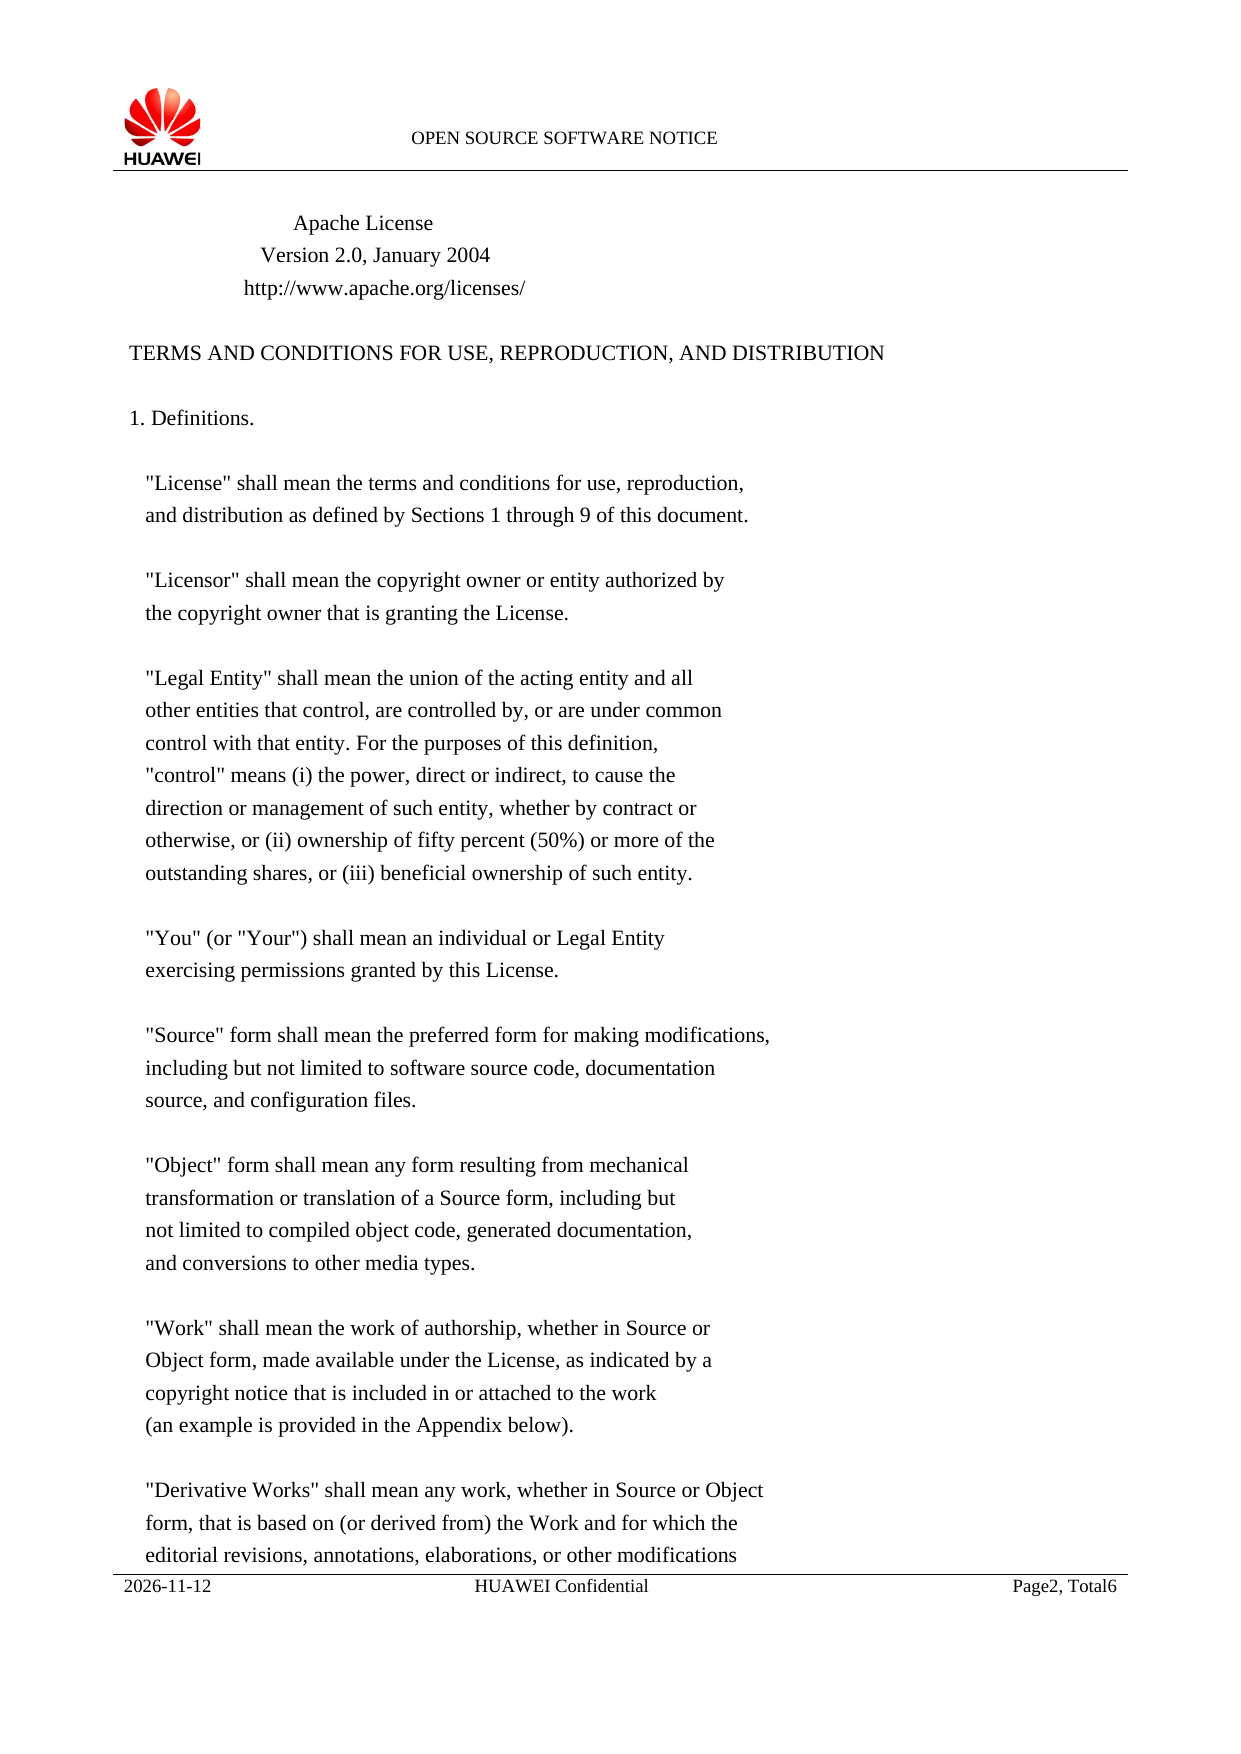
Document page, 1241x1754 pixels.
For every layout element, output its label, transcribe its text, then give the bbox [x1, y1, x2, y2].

picture [124, 88, 201, 165]
